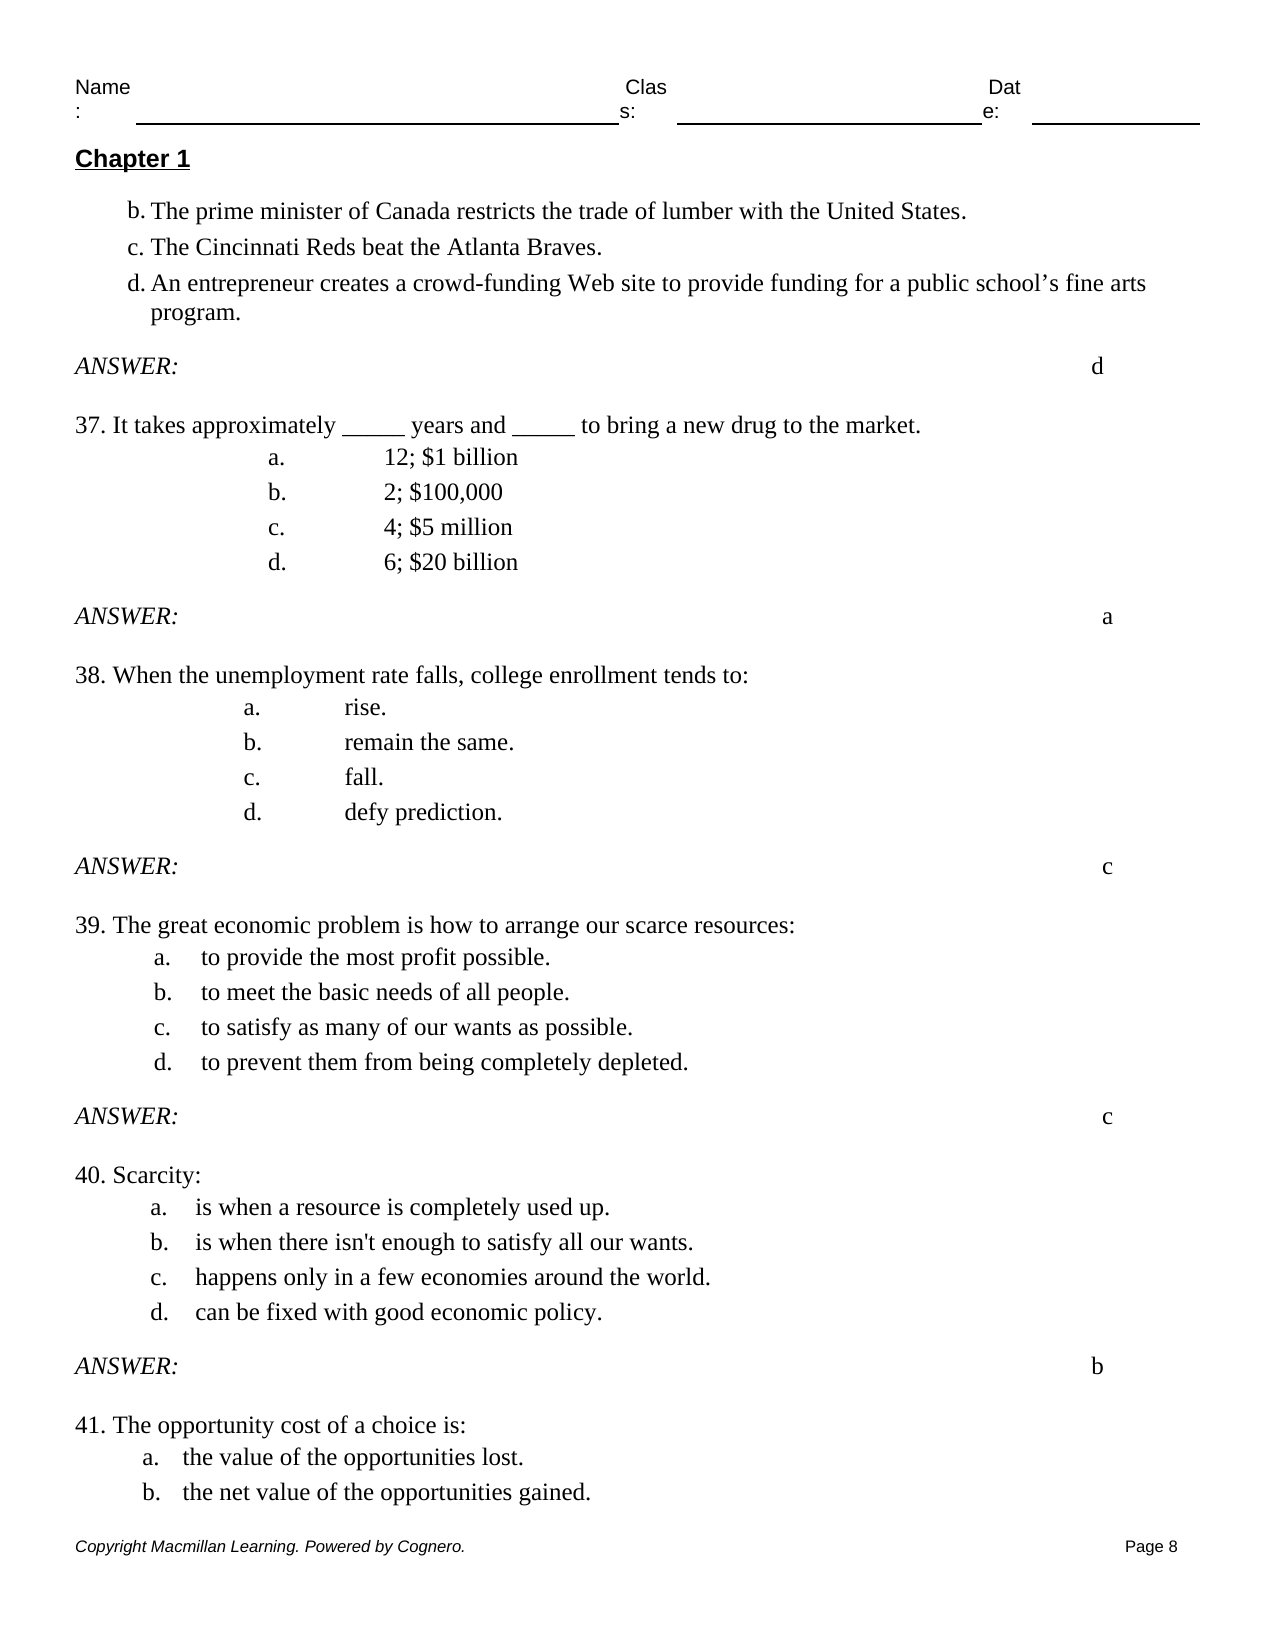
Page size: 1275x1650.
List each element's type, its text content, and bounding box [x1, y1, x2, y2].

table_header 38. When the unemployment rate falls, college enrollment tends to: [75, 660, 1200, 883]
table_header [75, 1410, 1200, 1509]
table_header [75, 192, 1200, 383]
table_header 40. Scarcity: [75, 1160, 1200, 1383]
table_header 37. It takes approximately _____ years and _____ to bring a new drug to the market. [75, 410, 1200, 633]
table_header 39. The great economic problem is how to arrange our scarce resources: [75, 910, 1200, 1133]
